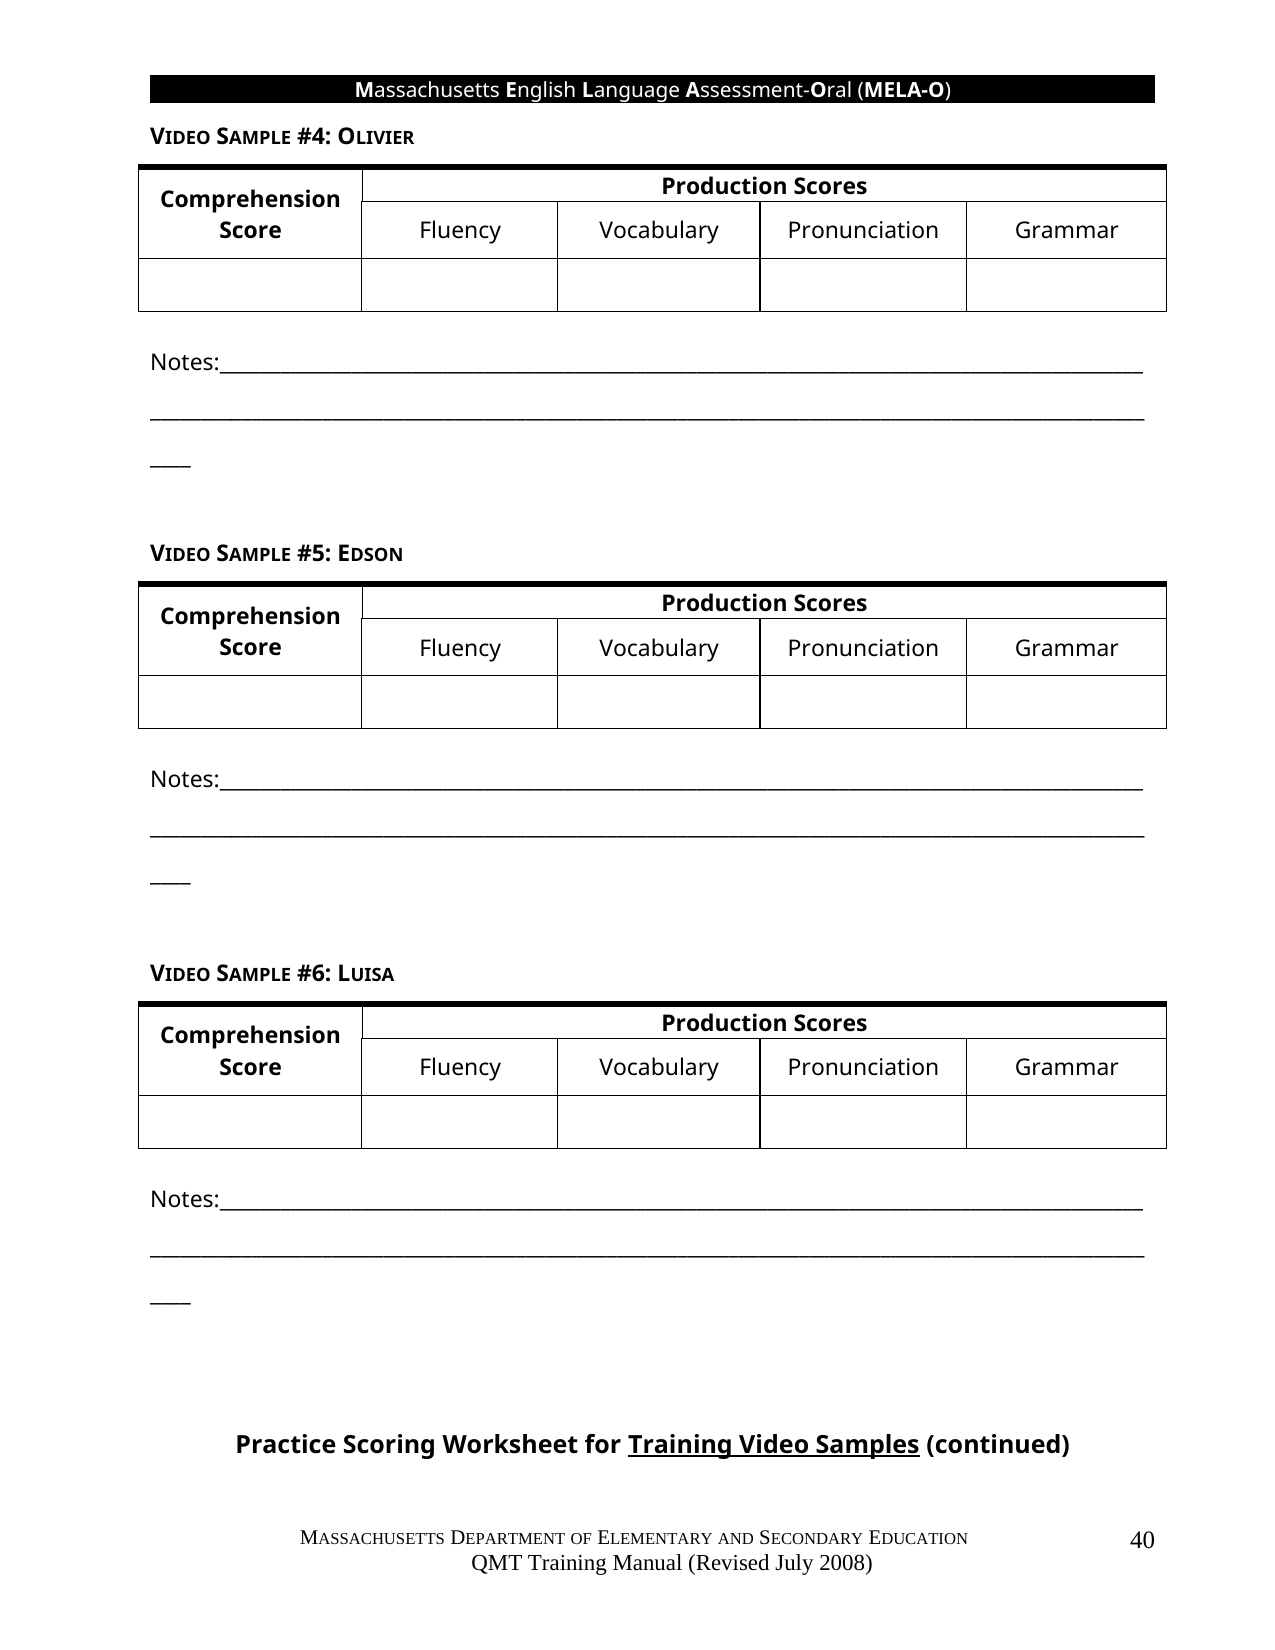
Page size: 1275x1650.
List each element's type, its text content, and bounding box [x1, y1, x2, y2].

table_header Comprehension Score [139, 1007, 362, 1095]
table_cell [967, 1096, 1166, 1148]
table_cell [761, 259, 966, 311]
table_cell [362, 259, 557, 311]
table_cell Grammar [967, 202, 1166, 258]
table_cell [558, 1096, 759, 1148]
text Video Sample #6: Luisa [150, 957, 1155, 988]
table_cell [362, 676, 557, 728]
table_header Production Scores [363, 1007, 1166, 1038]
table_cell [967, 259, 1166, 311]
table_header Comprehension Score [139, 587, 362, 675]
table_cell [761, 676, 966, 728]
table_cell [761, 1096, 966, 1148]
text Video Sample #5: Edson [150, 537, 1155, 568]
table_cell Pronunciation [761, 1039, 966, 1095]
table_header Production Scores [363, 170, 1166, 201]
table_cell [362, 1096, 557, 1148]
table_cell Grammar [967, 1039, 1166, 1095]
table_cell Fluency [362, 202, 557, 258]
table_cell Pronunciation [761, 619, 966, 675]
table_cell Vocabulary [558, 619, 759, 675]
table_cell Pronunciation [761, 202, 966, 258]
table_cell Vocabulary [558, 202, 759, 258]
table_cell Fluency [362, 619, 557, 675]
table_cell Grammar [967, 619, 1166, 675]
table_cell [139, 676, 361, 728]
table_cell Fluency [362, 1039, 557, 1095]
text Video Sample #4: Olivier [150, 120, 1155, 151]
table_cell [139, 259, 361, 311]
table_cell [558, 676, 759, 728]
text Practice Scoring Worksheet for Training Video Samples (continued) [150, 1427, 1155, 1461]
table_cell [558, 259, 759, 311]
table_header Production Scores [363, 587, 1166, 618]
table_header Comprehension Score [139, 170, 362, 258]
table_cell [967, 676, 1166, 728]
table_cell [139, 1096, 361, 1148]
table_cell Vocabulary [558, 1039, 759, 1095]
